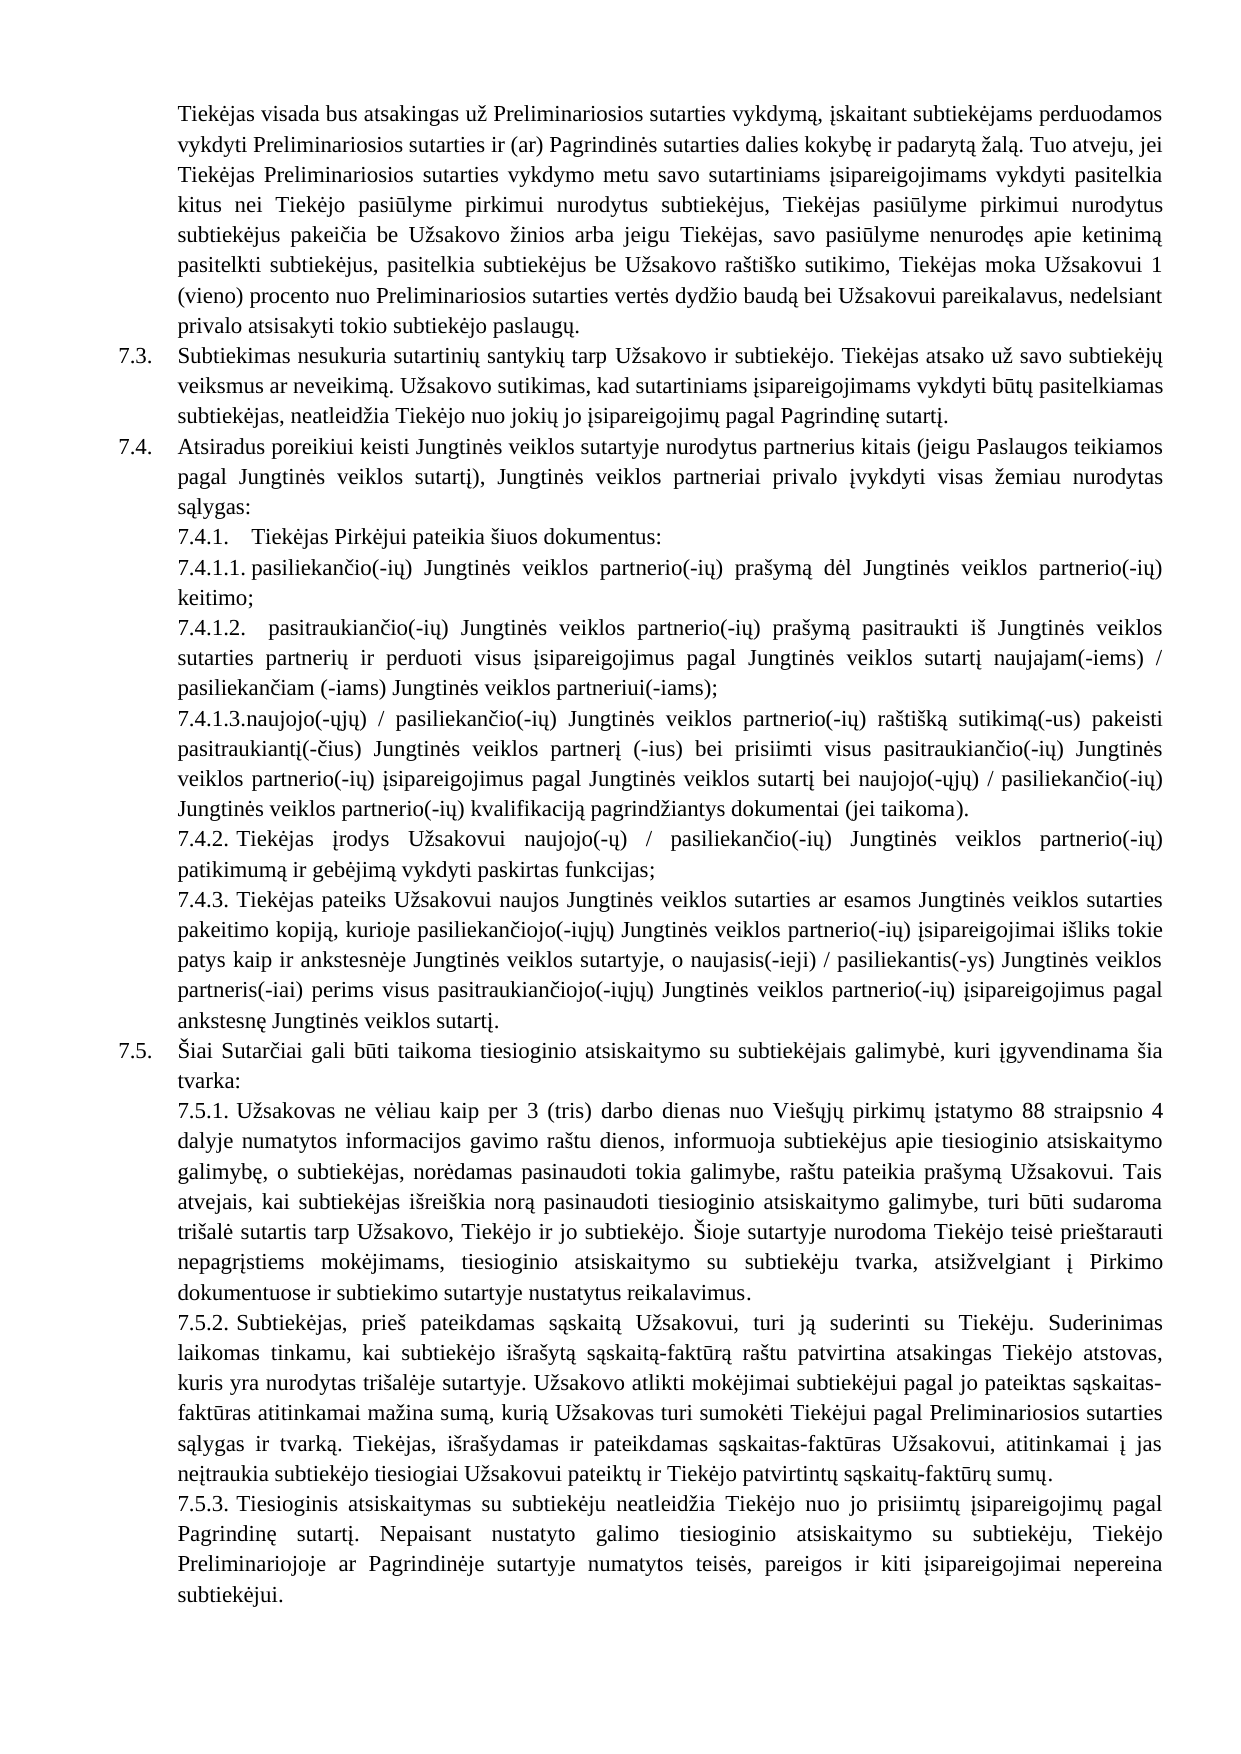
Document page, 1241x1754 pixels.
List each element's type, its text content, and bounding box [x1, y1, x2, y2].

list pasitraukiančio(-ių) Jungtinės veiklos partnerio(-ių) prašymą pasitraukti iš Jungtinės veiklos sutarties partnerių ir perduoti visus įsipareigojimus pagal Jungtinės veiklos sutartį naujajam(-iems) / pasiliekančiam (-iams) Jungtinės veiklos partneriui(-iams); [177, 614, 1164, 701]
list Tiekėjas įrodys Užsakovui naujojo(-ų) / pasiliekančio(-ių) Jungtinės veiklos partnerio(-ių) patikimumą ir gebėjimą vykdyti paskirtas funkcijas; [177, 825, 1164, 882]
list pasiliekančio(-ių) Jungtinės veiklos partnerio(-ių) prašymą dėl Jungtinės veiklos partnerio(-ių) keitimo; [177, 553, 1164, 610]
list Tiesioginis atsiskaitymas su subtiekėju neatleidžia Tiekėjo nuo jo prisiimtų įsipareigojimų pagal Pagrindinę sutartį. Nepaisant nustatyto galimo tiesioginio atsiskaitymo su subtiekėju, Tiekėjo Preliminariojoje ar Pagrindinėje sutartyje numatytos teisės, pareigos ir kiti įsipareigojimai nepereina subtiekėjui. [177, 1490, 1164, 1607]
list Tiekėjas pateiks Užsakovui naujos Jungtinės veiklos sutarties ar esamos Jungtinės veiklos sutarties pakeitimo kopiją, kurioje pasiliekančiojo(-iųjų) Jungtinės veiklos partnerio(-ių) įsipareigojimai išliks tokie patys kaip ir ankstesnėje Jungtinės veiklos sutartyje, o naujasis(-ieji) / pasiliekantis(-ys) Jungtinės veiklos partneris(-iai) perims visus pasitraukiančiojo(-iųjų) Jungtinės veiklos partnerio(-ių) įsipareigojimus pagal ankstesnę Jungtinės veiklos sutartį. [177, 886, 1164, 1033]
list Atsiradus poreikiui keisti Jungtinės veiklos sutartyje nurodytus partnerius kitais (jeigu Paslaugos teikiamos pagal Jungtinės veiklos sutartį), Jungtinės veiklos partneriai privalo įvykdyti visas žemiau nurodytas sąlygas: [118, 433, 1164, 519]
list Tiekėjas Pirkėjui pateikia šiuos dokumentus: [177, 523, 1164, 550]
list Subtiekimas nesukuria sutartinių santykių tarp Užsakovo ir subtiekėjo. Tiekėjas atsako už savo subtiekėjų veiksmus ar neveikimą. Užsakovo sutikimas, kad sutartiniams įsipareigojimams vykdyti būtų pasitelkiamas subtiekėjas, neatleidžia Tiekėjo nuo jokių jo įsipareigojimų pagal Pagrindinę sutartį. [118, 342, 1164, 429]
list Šiai Sutarčiai gali būti taikoma tiesioginio atsiskaitymo su subtiekėjais galimybė, kuri įgyvendinama šia tvarka: [118, 1037, 1164, 1093]
list naujojo(-ųjų) / pasiliekančio(-ių) Jungtinės veiklos partnerio(-ių) raštišką sutikimą(-us) pakeisti pasitraukiantį(-čius) Jungtinės veiklos partnerį (-ius) bei prisiimti visus pasitraukiančio(-ių) Jungtinės veiklos partnerio(-ių) įsipareigojimus pagal Jungtinės veiklos sutartį bei naujojo(-ųjų) / pasiliekančio(-ių) Jungtinės veiklos partnerio(-ių) kvalifikaciją pagrindžiantys dokumentai (jei taikoma). [177, 704, 1164, 822]
list Užsakovas ne vėliau kaip per 3 (tris) darbo dienas nuo Viešųjų pirkimų įstatymo 88 straipsnio 4 dalyje numatytos informacijos gavimo raštu dienos, informuoja subtiekėjus apie tiesioginio atsiskaitymo galimybę, o subtiekėjas, norėdamas pasinaudoti tokia galimybe, raštu pateikia prašymą Užsakovui. Tais atvejais, kai subtiekėjas išreiškia norą pasinaudoti tiesioginio atsiskaitymo galimybe, turi būti sudaroma trišalė sutartis tarp Užsakovo, Tiekėjo ir jo subtiekėjo. Šioje sutartyje nurodoma Tiekėjo teisė prieštarauti nepagrįstiems mokėjimams, tiesioginio atsiskaitymo su subtiekėju tvarka, atsižvelgiant į Pirkimo dokumentuose ir subtiekimo sutartyje nustatytus reikalavimus. [177, 1097, 1164, 1305]
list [118, 100, 1164, 338]
list Subtiekėjas, prieš pateikdamas sąskaitą Užsakovui, turi ją suderinti su Tiekėju. Suderinimas laikomas tinkamu, kai subtiekėjo išrašytą sąskaitą-faktūrą raštu patvirtina atsakingas Tiekėjo atstovas, kuris yra nurodytas trišalėje sutartyje. Užsakovo atlikti mokėjimai subtiekėjui pagal jo pateiktas sąskaitas-faktūras atitinkamai mažina sumą, kurią Užsakovas turi sumokėti Tiekėjui pagal Preliminariosios sutarties sąlygas ir tvarką. Tiekėjas, išrašydamas ir pateikdamas sąskaitas-faktūras Užsakovui, atitinkamai į jas neįtraukia subtiekėjo tiesiogiai Užsakovui pateiktų ir Tiekėjo patvirtintų sąskaitų-faktūrų sumų. [177, 1309, 1164, 1486]
